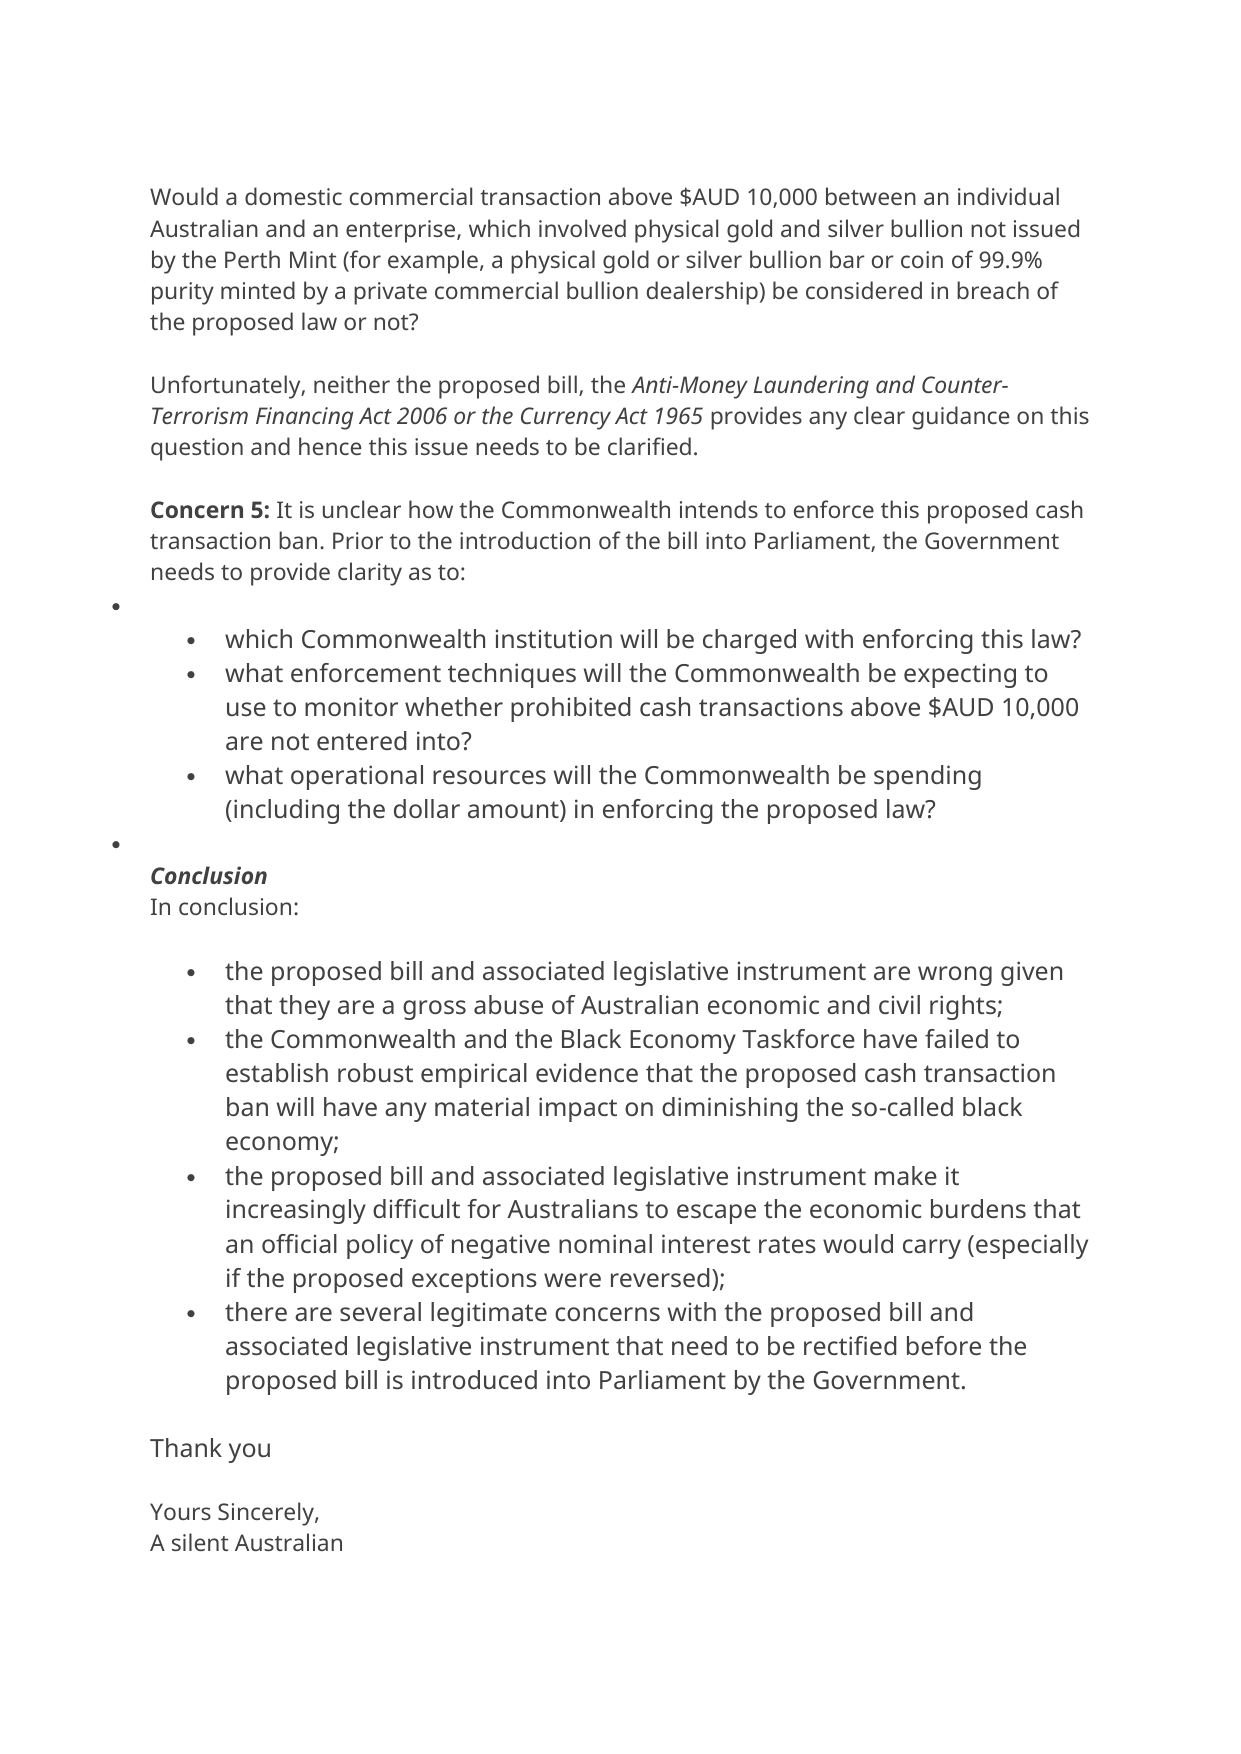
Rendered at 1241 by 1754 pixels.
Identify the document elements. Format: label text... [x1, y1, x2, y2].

text In conclusion: [150, 891, 1090, 922]
text A silent Australian [150, 1527, 1090, 1558]
list which Commonwealth institution will be charged with enforcing this law? [187, 622, 1090, 656]
text Conclusion [150, 860, 1090, 891]
list the proposed bill and associated legislative instrument are wrong given that they are a gross abuse of Australian economic and civil rights; [187, 954, 1090, 1022]
list there are several legitimate concerns with the proposed bill and associated legislative instrument that need to be rectified before the proposed bill is introduced into Parliament by the Government. [187, 1294, 1090, 1397]
list the Commonwealth and the Black Economy Taskforce have failed to establish robust empirical evidence that the proposed cash transaction ban will have any material impact on diminishing the so-called black economy; [187, 1022, 1090, 1158]
list what operational resources will the Commonwealth be spending (including the dollar amount) in enforcing the proposed law? [187, 758, 1090, 826]
text Would a domestic commercial transaction above $AUD 10,000 between an individual Australian and an enterprise, which involved physical gold and silver bullion not issued by the Perth Mint (for example, a physical gold or silver bullion bar or coin of 99.9% purity minted by a private commercial bullion dealership) be considered in breach of the proposed law or not? [150, 181, 1090, 337]
text Yours Sincerely, [150, 1496, 1090, 1527]
text Thank you [150, 1431, 1090, 1465]
list what enforcement techniques will the Commonwealth be expecting to use to monitor whether prohibited cash transactions above $AUD 10,000 are not entered into? [187, 656, 1090, 758]
text Unfortunately, neither the proposed bill, the Anti-Money Laundering and Counter-Terrorism Financing Act 2006 or the Currency Act 1965 provides any clear guidance on this question and hence this issue needs to be clarified. [150, 369, 1090, 462]
list the proposed bill and associated legislative instrument make it increasingly difficult for Australians to escape the economic burdens that an official policy of negative nominal interest rates would carry (especially if the proposed exceptions were reversed); [187, 1158, 1090, 1294]
text Concern 5: It is unclear how the Commonwealth intends to enforce this proposed cash transaction ban. Prior to the introduction of the bill into Parliament, the Government needs to provide clarity as to: [150, 494, 1090, 587]
